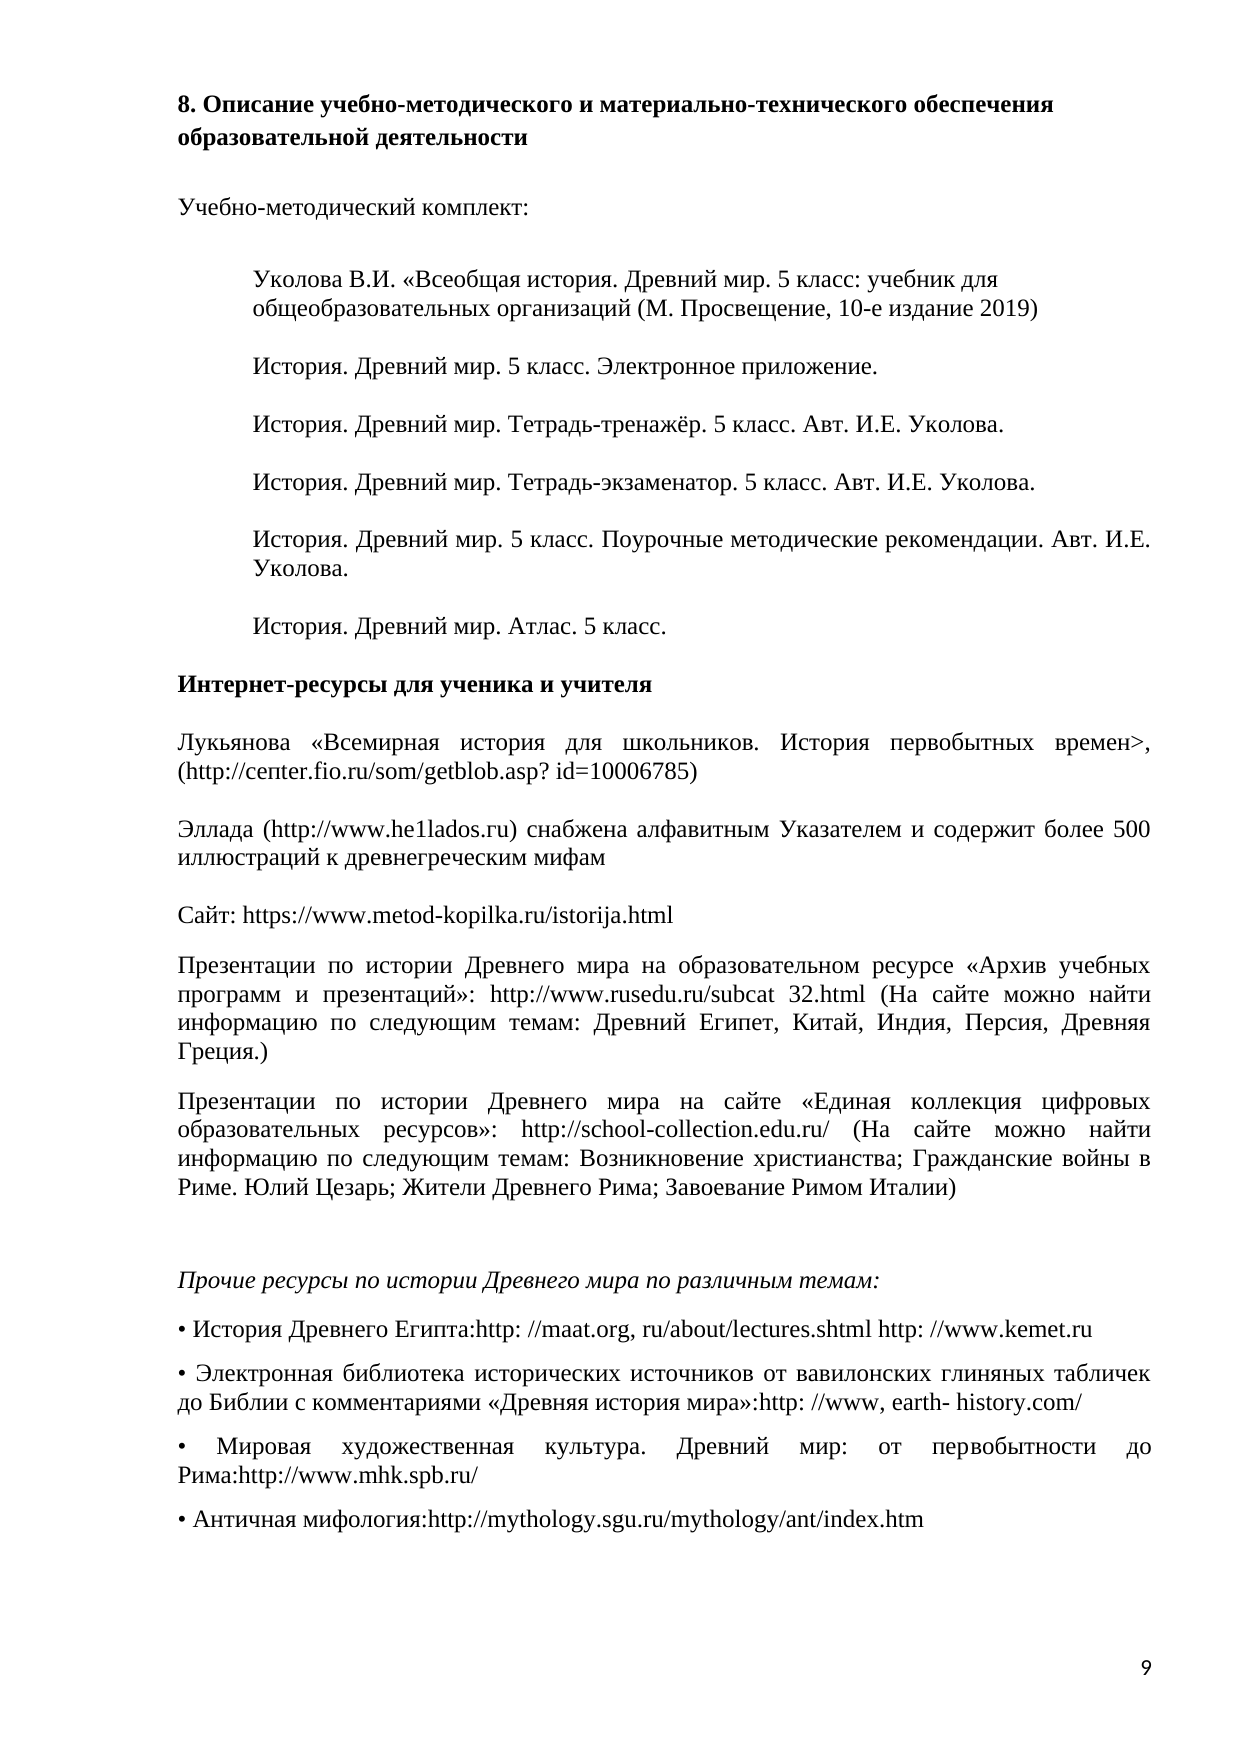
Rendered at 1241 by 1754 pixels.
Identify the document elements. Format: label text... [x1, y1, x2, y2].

text Прочие ресурсы по истории Древнего мира по различным темам: [177, 1265, 1152, 1294]
text • История Древнего Египта:http: //maat.org, ru/about/lectures.shtml http: //www.kemet.ru [177, 1314, 1152, 1342]
text История. Древний мир. 5 класс. Поурочные методические рекомендации. Авт. И.Е. Уколова. [252, 524, 1152, 582]
text Эллада (httр://www.hе1lаdоs.гu) снабжена алфавитным Указателем и содержит более 500 иллюстраций к древнегреческим мифам [177, 814, 1152, 871]
text • Античная мифология:http://mythology.sgu.ru/mythology/ant/index.htm [177, 1504, 1152, 1533]
text 8. Описание учебно-методического и материально-технического обеспечения образовательной деятельности [177, 89, 1152, 150]
text История. Древний мир. Атлас. 5 класс. [252, 611, 1152, 640]
text Сайт: https://www.metod-kopilka.ru/istorija.html [177, 900, 1152, 929]
text Лукьянова «Всемирная история для школьников. История первобытных времен>, (httр://сепtеr.fio.ru/som/getblob.asp? id=10006785) [177, 727, 1152, 784]
text Презентации по истории Древнего мира на образовательном ресурсе «Архив учебных программ и презентаций»: http://www.rusedu.ru/subcat 32.html (На сайте можно найти информацию по следующим темам: Древний Египет, Китай, Индия, Персия, Древняя Греция.) [177, 950, 1152, 1065]
text • Мировая художественная культура. Древний мир: от первобытности до Рима:http://www.mhk.spb.ru/ [177, 1431, 1152, 1489]
text Интернет-ресурсы для ученика и учителя [177, 669, 1152, 698]
text Учебно-методический комплект: [177, 192, 1152, 221]
text Презентации по истории Древнего мира на сайте «Единая коллекция цифровых образовательных ресурсов»: http://school-collection.edu.ru/ (На сайте можно найти информацию по следующим темам: Возникновение христианства; Гражданские войны в Риме. Юлий Цезарь; Жители Древнего Рима; Завоевание Римом Италии) [177, 1086, 1152, 1201]
text История. Древний мир. Тетрадь-экзаменатор. 5 класс. Авт. И.Е. Уколова. [252, 467, 1152, 495]
text История. Древний мир. Тетрадь-тренажёр. 5 класс. Авт. И.Е. Уколова. [252, 409, 1152, 437]
text • Электронная библиотека исторических источников от вавилонских глиняных табличек до Библии с комментариями «Древняя история мира»:http: //www, earth- history.com/ [177, 1358, 1152, 1416]
text Уколова В.И. «Всеобщая история. Древний мир. 5 класс: учебник для общеобразовательных организаций (М. Просвещение, 10-е издание 2019) [252, 264, 1152, 322]
text История. Древний мир. 5 класс. Электронное приложение. [252, 351, 1152, 379]
